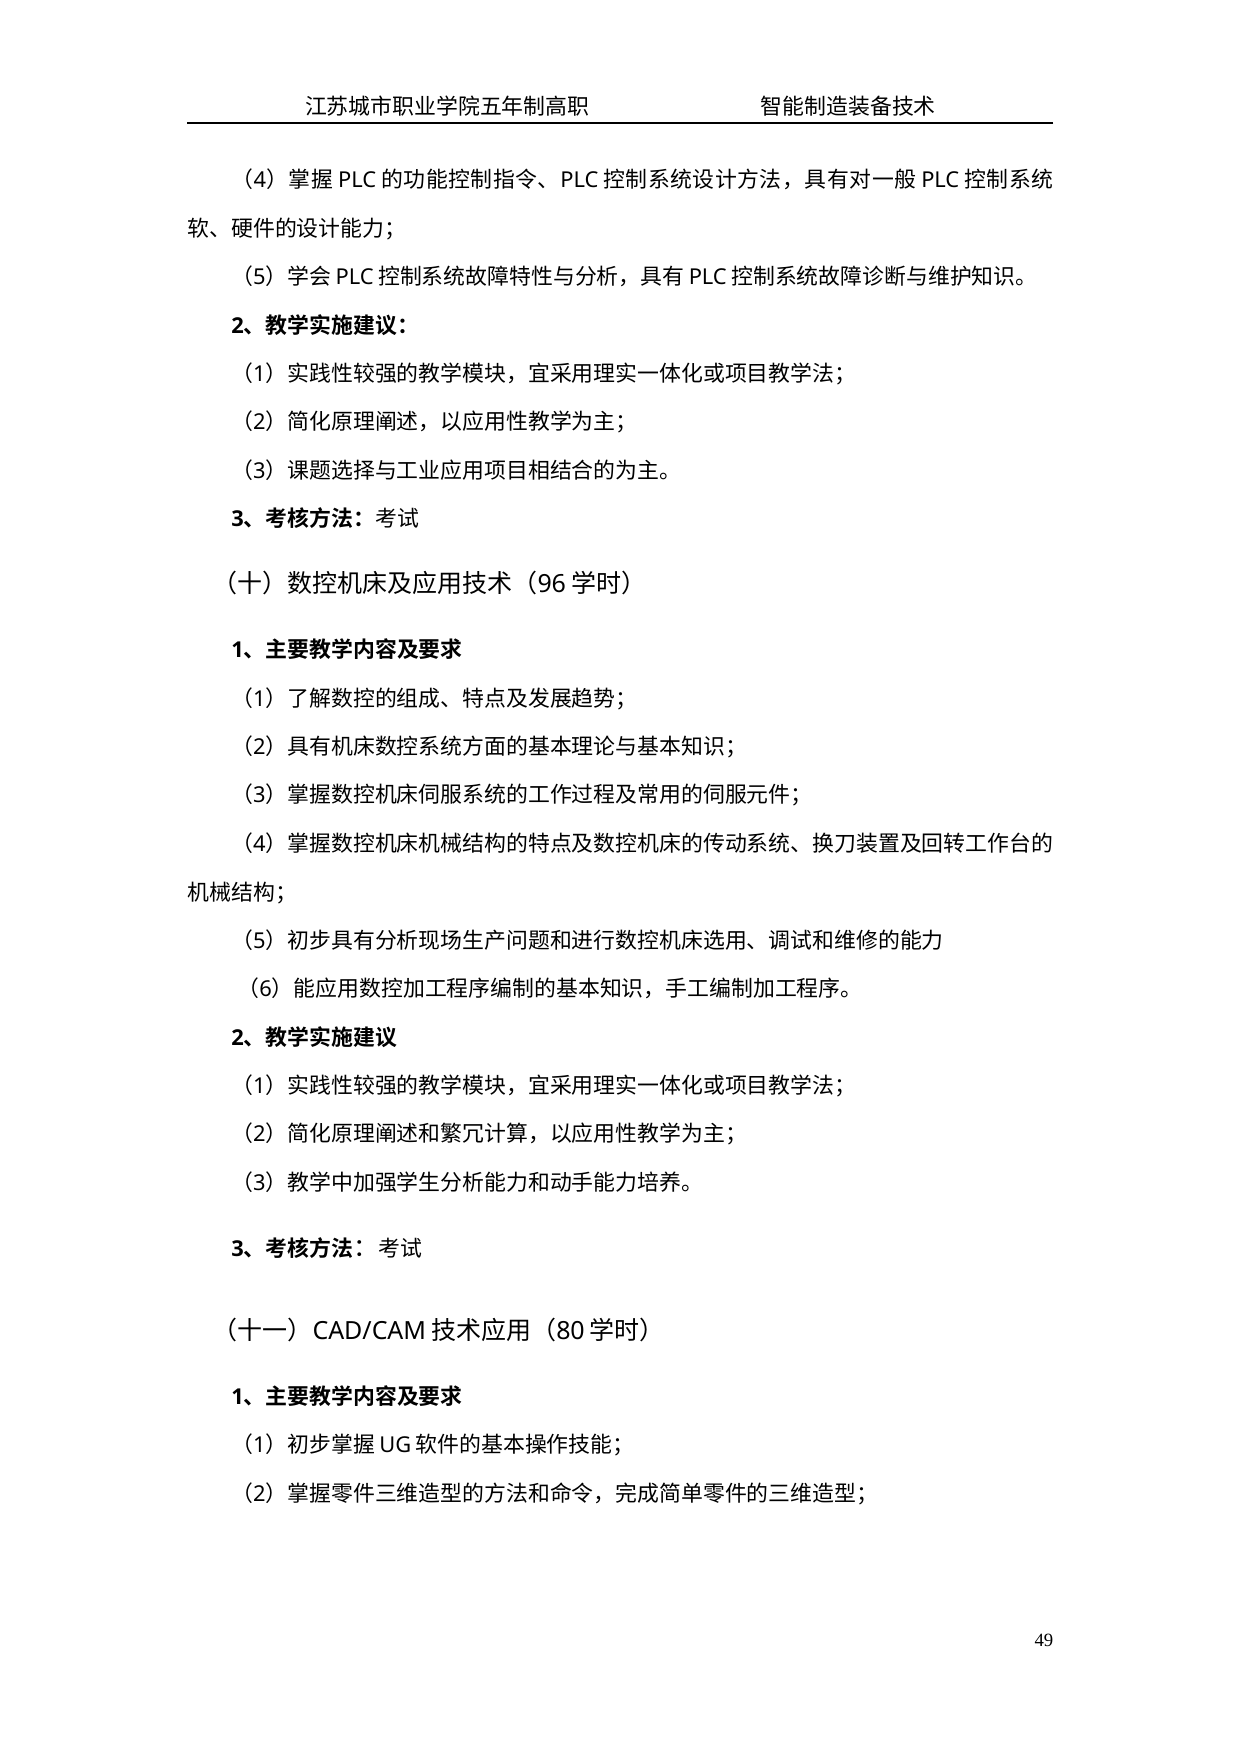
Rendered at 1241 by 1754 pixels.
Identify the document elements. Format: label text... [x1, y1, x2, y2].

text 3、考核方法：考试 [187, 1213, 1053, 1278]
text （十）数控机床及应用技术（96学时） [187, 549, 1053, 614]
text （1）实践性较强的教学模块，宜采用理实一体化或项目教学法； [187, 1068, 1053, 1100]
text 1、主要教学内容及要求 [187, 1379, 1053, 1411]
text （十一）CAD/CAM技术应用（80学时） [187, 1296, 1053, 1361]
text （5）初步具有分析现场生产问题和进行数控机床选用、调试和维修的能力 [187, 923, 1053, 955]
text （2）掌握零件三维造型的方法和命令，完成简单零件的三维造型； [231, 1476, 1053, 1508]
text （2）具有机床数控系统方面的基本理论与基本知识； [187, 729, 1053, 761]
text （3）课题选择与工业应用项目相结合的为主。 [187, 452, 1053, 485]
text （2）简化原理阐述，以应用性教学为主； [187, 404, 1053, 437]
text （4）掌握PLC的功能控制指令、PLC控制系统设计方法，具有对一般PLC控制系统软、硬件的设计能力； [187, 162, 1053, 243]
text 3、考核方法：考试 [187, 501, 1053, 533]
text （1）实践性较强的教学模块，宜采用理实一体化或项目教学法； [187, 356, 1053, 388]
text 2、教学实施建议： [187, 307, 1053, 340]
text （5）学会PLC控制系统故障特性与分析，具有PLC控制系统故障诊断与维护知识。 [187, 259, 1053, 292]
text （1）了解数控的组成、特点及发展趋势； [187, 681, 1053, 713]
text 2、教学实施建议 [187, 1019, 1053, 1052]
text （6）能应用数控加工程序编制的基本知识，手工编制加工程序。 [187, 971, 1053, 1003]
text （3）掌握数控机床伺服系统的工作过程及常用的伺服元件； [187, 777, 1053, 810]
text （3）教学中加强学生分析能力和动手能力培养。 [187, 1164, 1053, 1197]
text （4）掌握数控机床机械结构的特点及数控机床的传动系统、换刀装置及回转工作台的机械结构； [187, 826, 1053, 907]
text （1）初步掌握UG软件的基本操作技能； [231, 1427, 1053, 1460]
text 1、主要教学内容及要求 [187, 632, 1053, 665]
text （2）简化原理阐述和繁冗计算，以应用性教学为主； [187, 1116, 1053, 1148]
